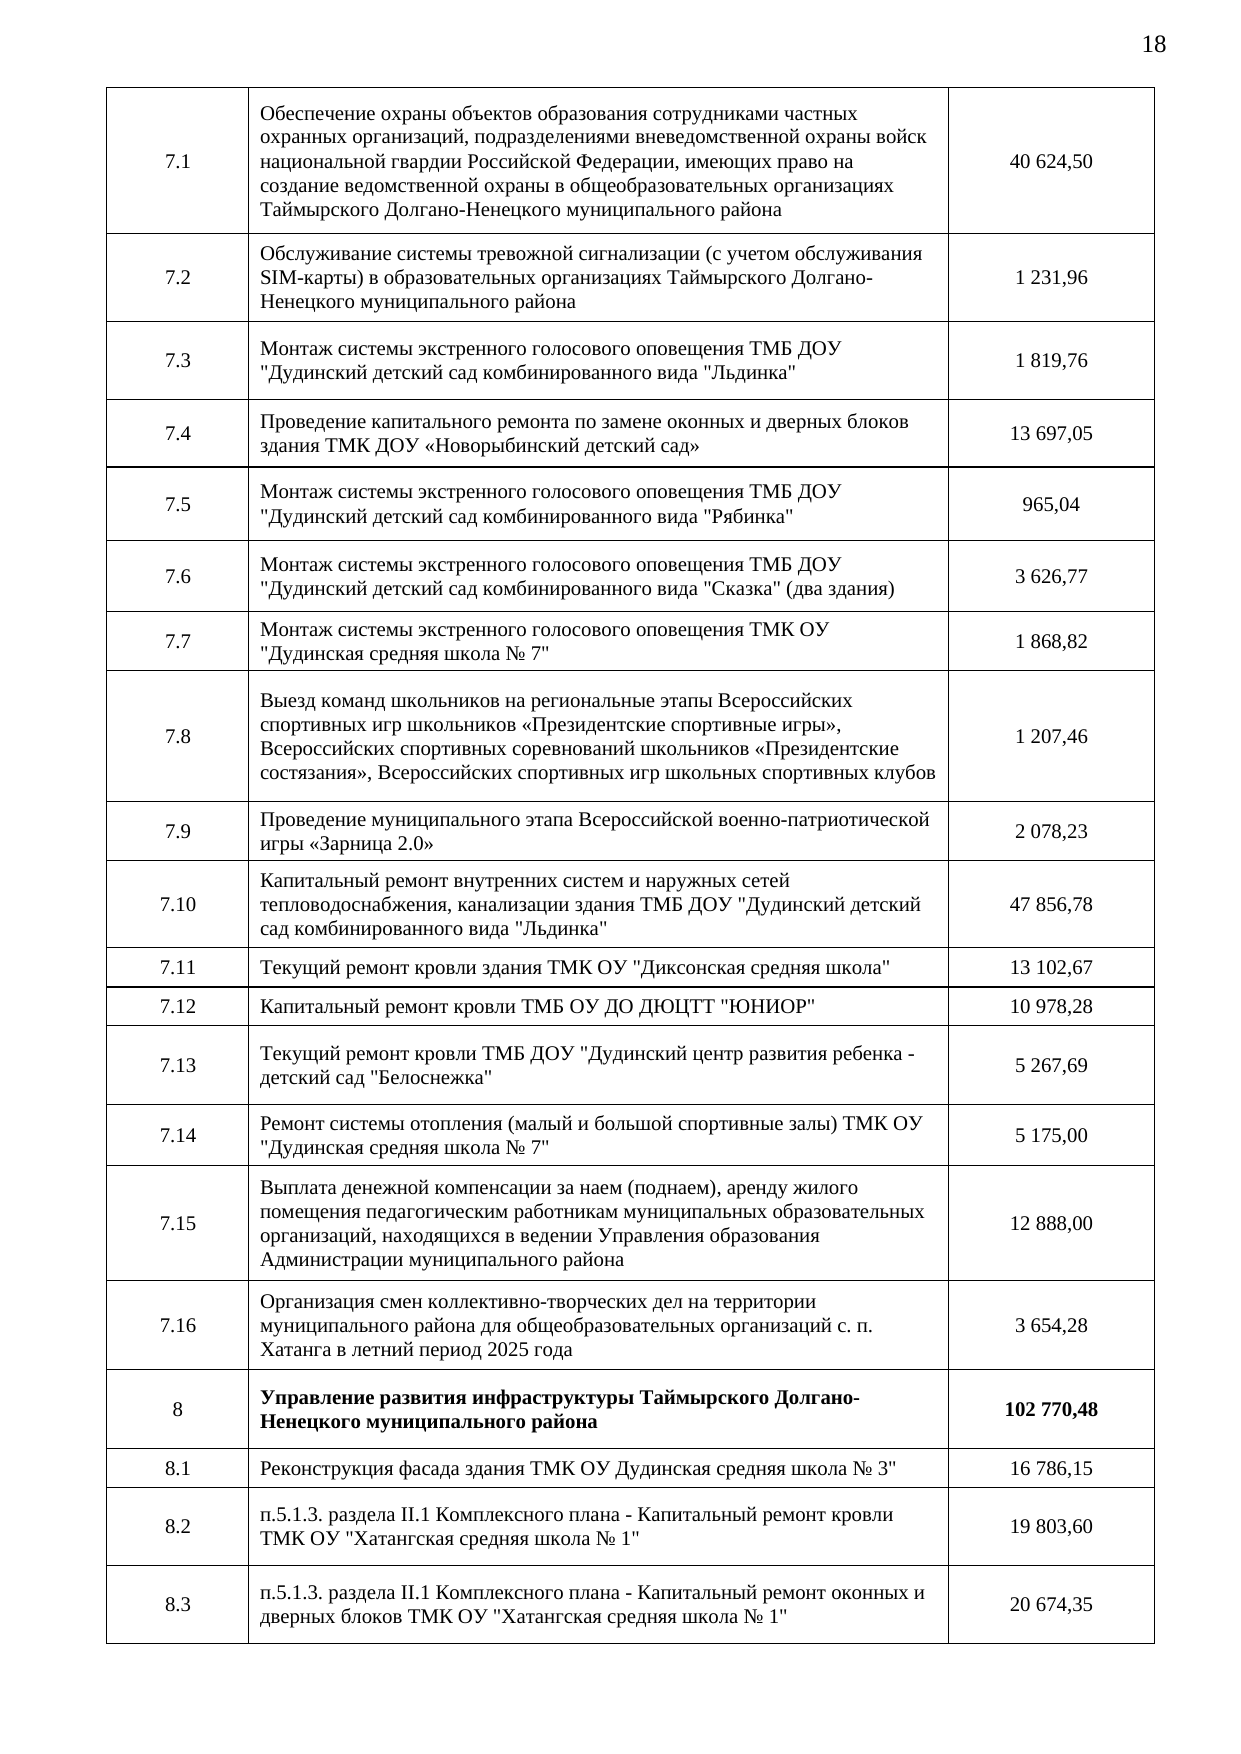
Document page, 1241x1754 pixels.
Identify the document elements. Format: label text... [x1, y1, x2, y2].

table_cell 8.3 [107, 1566, 248, 1643]
table_cell п.5.1.3. раздела II.1 Комплексного плана - Капитальный ремонт кровли ТМК ОУ "Хатангская средняя школа № 1" [249, 1488, 948, 1565]
table_cell 3 654,28 [949, 1281, 1154, 1369]
table_cell 7.6 [107, 541, 248, 611]
table_cell 7.14 [107, 1105, 248, 1165]
table_cell 12 888,00 [949, 1166, 1154, 1280]
table_cell Организация смен коллективно-творческих дел на территории муниципального района для общеобразовательных организаций с. п. Хатанга в летний период 2025 года [249, 1281, 948, 1369]
table_cell 1 207,46 [949, 671, 1154, 801]
table_cell 7.7 [107, 612, 248, 670]
table_cell 7.15 [107, 1166, 248, 1280]
table_cell 7.10 [107, 861, 248, 947]
table_cell 7.9 [107, 802, 248, 859]
table_cell Монтаж системы экстренного голосового оповещения ТМБ ДОУ "Дудинский детский сад комбинированного вида "Льдинка" [249, 322, 948, 399]
table_cell 7.4 [107, 400, 248, 466]
table_cell Монтаж системы экстренного голосового оповещения ТМБ ДОУ "Дудинский детский сад комбинированного вида "Рябинка" [249, 468, 948, 540]
table_cell 7.16 [107, 1281, 248, 1369]
table_cell 8.2 [107, 1488, 248, 1565]
table_cell 7.5 [107, 468, 248, 540]
table_cell Проведение муниципального этапа Всероссийской военно-патриотической игры «Зарница 2.0» [249, 802, 948, 859]
table_cell Реконструкция фасада здания ТМК ОУ Дудинская средняя школа № 3" [249, 1449, 948, 1487]
table_cell Выплата денежной компенсации за наем (поднаем), аренду жилого помещения педагогическим работникам муниципальных образовательных организаций, находящихся в ведении Управления образования Администрации муниципального района [249, 1166, 948, 1280]
table_cell 13 697,05 [949, 400, 1154, 466]
table_cell 19 803,60 [949, 1488, 1154, 1565]
table_cell Управление развития инфраструктуры Таймырского Долгано-Ненецкого муниципального района [249, 1370, 948, 1447]
table_cell 8.1 [107, 1449, 248, 1487]
table_cell 16 786,15 [949, 1449, 1154, 1487]
table_cell 7.8 [107, 671, 248, 801]
table_cell Обслуживание системы тревожной сигнализации (с учетом обслуживания SIM-карты) в образовательных организациях Таймырского Долгано-Ненецкого муниципального района [249, 234, 948, 321]
table_cell Ремонт системы отопления (малый и большой спортивные залы) ТМК ОУ "Дудинская средняя школа № 7" [249, 1105, 948, 1165]
table_cell п.5.1.3. раздела II.1 Комплексного плана - Капитальный ремонт оконных и дверных блоков ТМК ОУ "Хатангская средняя школа № 1" [249, 1566, 948, 1643]
table_cell Выезд команд школьников на региональные этапы Всероссийских спортивных игр школьников «Президентские спортивные игры», Всероссийских спортивных соревнований школьников «Президентские состязания», Всероссийских спортивных игр школьных спортивных клубов [249, 671, 948, 801]
table_cell Капитальный ремонт кровли ТМБ ОУ ДО ДЮЦТТ "ЮНИОР" [249, 988, 948, 1025]
table_cell Монтаж системы экстренного голосового оповещения ТМБ ДОУ "Дудинский детский сад комбинированного вида "Сказка" (два здания) [249, 541, 948, 611]
table_cell 10 978,28 [949, 988, 1154, 1025]
table_cell 7.3 [107, 322, 248, 399]
table_cell 5 267,69 [949, 1026, 1154, 1103]
table_cell 5 175,00 [949, 1105, 1154, 1165]
table_cell Монтаж системы экстренного голосового оповещения ТМК ОУ "Дудинская средняя школа № 7" [249, 612, 948, 670]
table_cell 7.1 [107, 88, 248, 233]
table_cell 7.2 [107, 234, 248, 321]
table_cell 13 102,67 [949, 948, 1154, 986]
table_cell 7.12 [107, 988, 248, 1025]
table_cell 1 819,76 [949, 322, 1154, 399]
table_cell Текущий ремонт кровли ТМБ ДОУ "Дудинский центр развития ребенка - детский сад "Белоснежка" [249, 1026, 948, 1103]
table_cell 2 078,23 [949, 802, 1154, 859]
table_cell Текущий ремонт кровли здания ТМК ОУ "Диксонская средняя школа" [249, 948, 948, 986]
table_cell 965,04 [949, 468, 1154, 540]
table_cell Капитальный ремонт внутренних систем и наружных сетей тепловодоснабжения, канализации здания ТМБ ДОУ "Дудинский детский сад комбинированного вида "Льдинка" [249, 861, 948, 947]
table_cell 7.13 [107, 1026, 248, 1103]
table_cell 40 624,50 [949, 88, 1154, 233]
table_cell 47 856,78 [949, 861, 1154, 947]
table_cell 3 626,77 [949, 541, 1154, 611]
table_cell Обеспечение охраны объектов образования сотрудниками частных охранных организаций, подразделениями вневедомственной охраны войск национальной гвардии Российской Федерации, имеющих право на создание ведомственной охраны в общеобразовательных организациях Таймырского Долгано-Ненецкого муниципального района [249, 88, 948, 233]
table_cell 102 770,48 [949, 1370, 1154, 1447]
table_cell 7.11 [107, 948, 248, 986]
table_cell 20 674,35 [949, 1566, 1154, 1643]
table_cell 1 868,82 [949, 612, 1154, 670]
table_cell 8 [107, 1370, 248, 1447]
table_cell 1 231,96 [949, 234, 1154, 321]
table_cell Проведение капитального ремонта по замене оконных и дверных блоков здания ТМК ДОУ «Новорыбинский детский сад» [249, 400, 948, 466]
